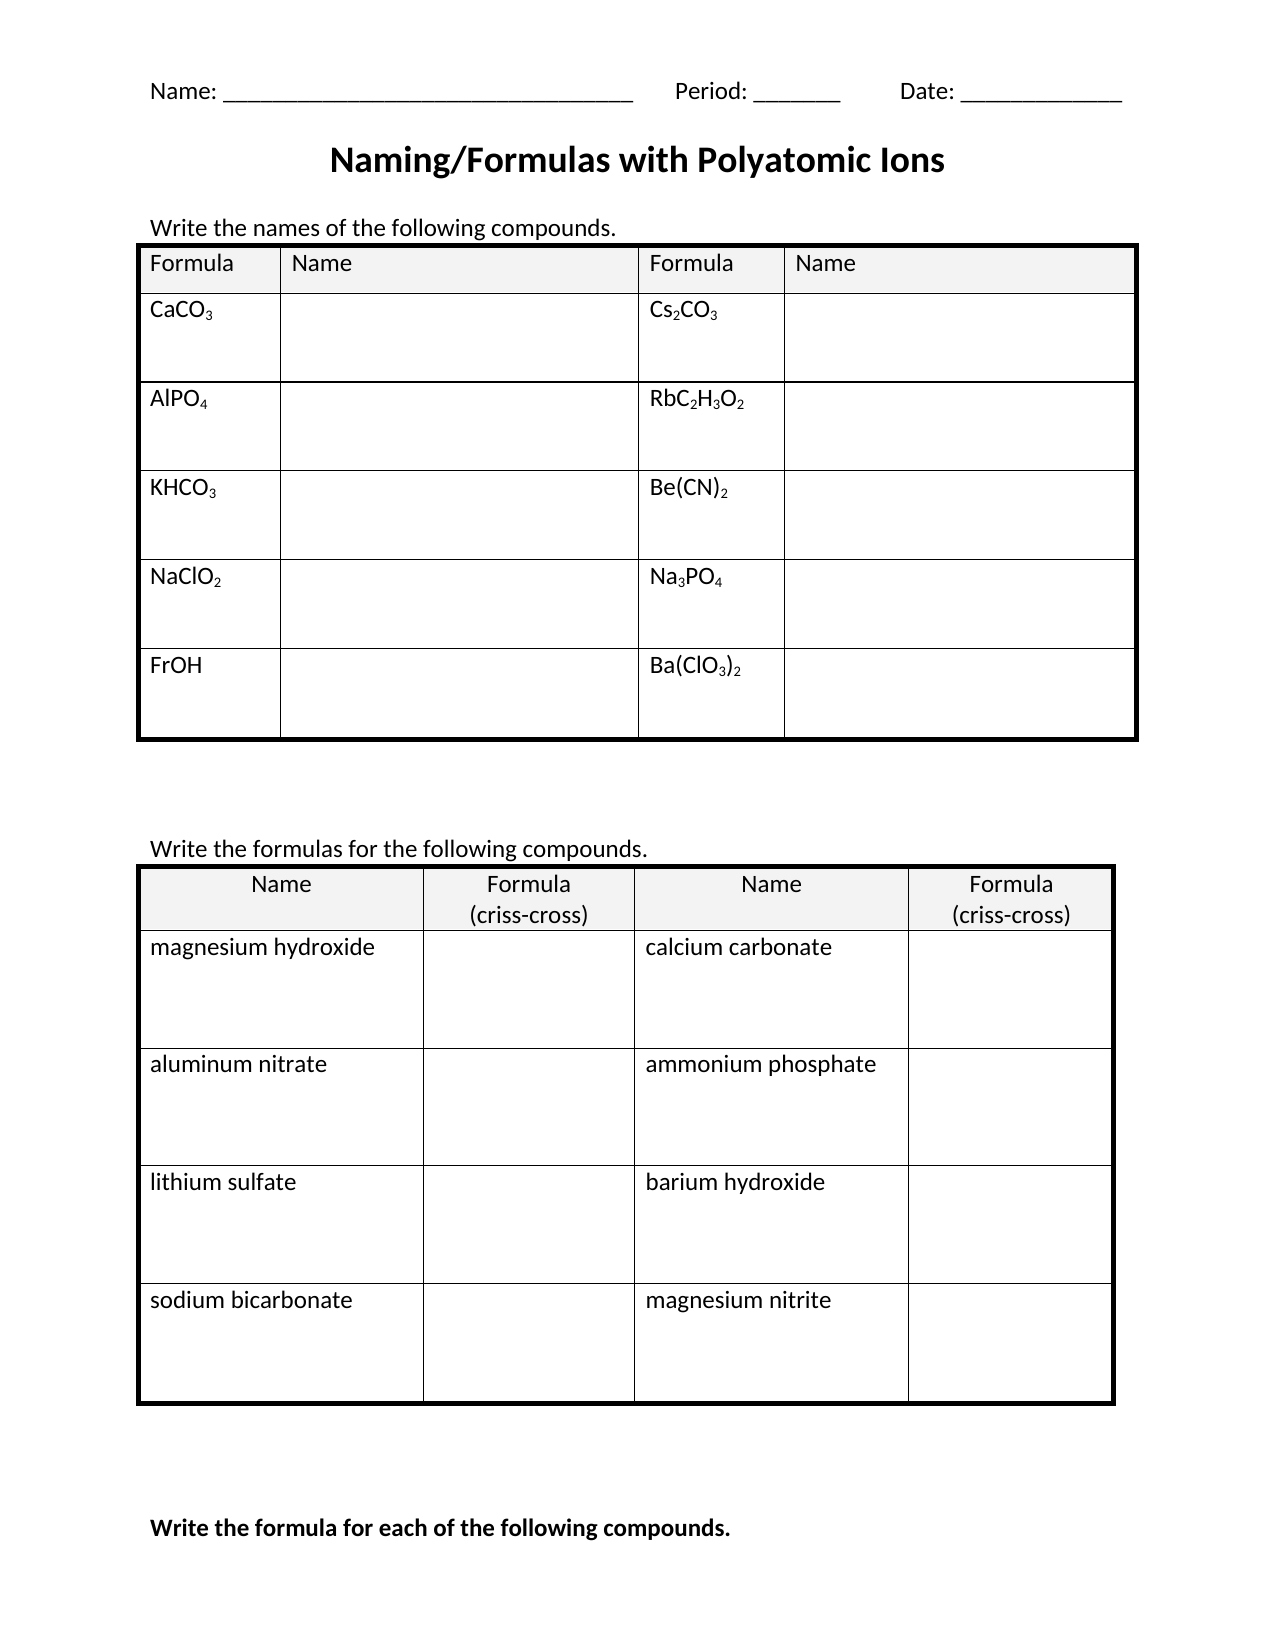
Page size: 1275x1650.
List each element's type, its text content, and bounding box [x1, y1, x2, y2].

table_header Formula [639, 248, 784, 292]
table_cell KHCO3 [141, 471, 280, 559]
table_cell [785, 471, 1134, 559]
table_cell CaCO3 [141, 294, 280, 381]
table_cell [424, 1284, 634, 1401]
table_cell Cs2CO3 [639, 294, 784, 381]
table_cell RbC2H3O2 [639, 383, 784, 470]
table_cell [424, 1166, 634, 1283]
text Naming/Formulas with Polyatomic Ions [150, 136, 1125, 182]
table_cell Ba(ClO3)2 [639, 649, 784, 737]
table_cell ammonium phosphate [635, 1049, 908, 1165]
table_cell [785, 294, 1134, 381]
table_cell lithium sulfate [141, 1166, 423, 1283]
table_cell [909, 1166, 1111, 1283]
table_cell [424, 931, 634, 1047]
table_cell magnesium nitrite [635, 1284, 908, 1401]
table_cell [909, 1049, 1111, 1165]
table_header Formula (criss-cross) [424, 869, 634, 929]
table_cell AlPO4 [141, 383, 280, 470]
table_cell Na3PO4 [639, 560, 784, 648]
table_cell [281, 560, 638, 648]
table_header Name [281, 248, 638, 292]
table_cell sodium bicarbonate [141, 1284, 423, 1401]
table_cell [281, 294, 638, 381]
table_cell [281, 649, 638, 737]
table_cell [785, 649, 1134, 737]
text Name: _________________________________ Period: _______ Date: _____________ [150, 75, 1125, 106]
table_header Name [785, 248, 1134, 292]
table_cell NaClO2 [141, 560, 280, 648]
table_cell Be(CN)2 [639, 471, 784, 559]
table_cell [909, 1284, 1111, 1401]
text Write the names of the following compounds. [150, 212, 1125, 243]
table_cell barium hydroxide [635, 1166, 908, 1283]
table_cell aluminum nitrate [141, 1049, 423, 1165]
table_header Formula (criss-cross) [909, 869, 1111, 929]
table_cell [281, 471, 638, 559]
table_header Name [635, 869, 908, 929]
table_cell calcium carbonate [635, 931, 908, 1047]
table_cell FrOH [141, 649, 280, 737]
table_cell [785, 560, 1134, 648]
table_header Formula [141, 248, 280, 292]
text Write the formula for each of the following compounds. [150, 1512, 1125, 1543]
table_cell [909, 931, 1111, 1047]
table_cell [281, 383, 638, 470]
text Write the formulas for the following compounds. [150, 833, 1125, 864]
table_header Name [141, 869, 423, 929]
table_cell [424, 1049, 634, 1165]
table_cell [785, 383, 1134, 470]
table_cell magnesium hydroxide [141, 931, 423, 1047]
